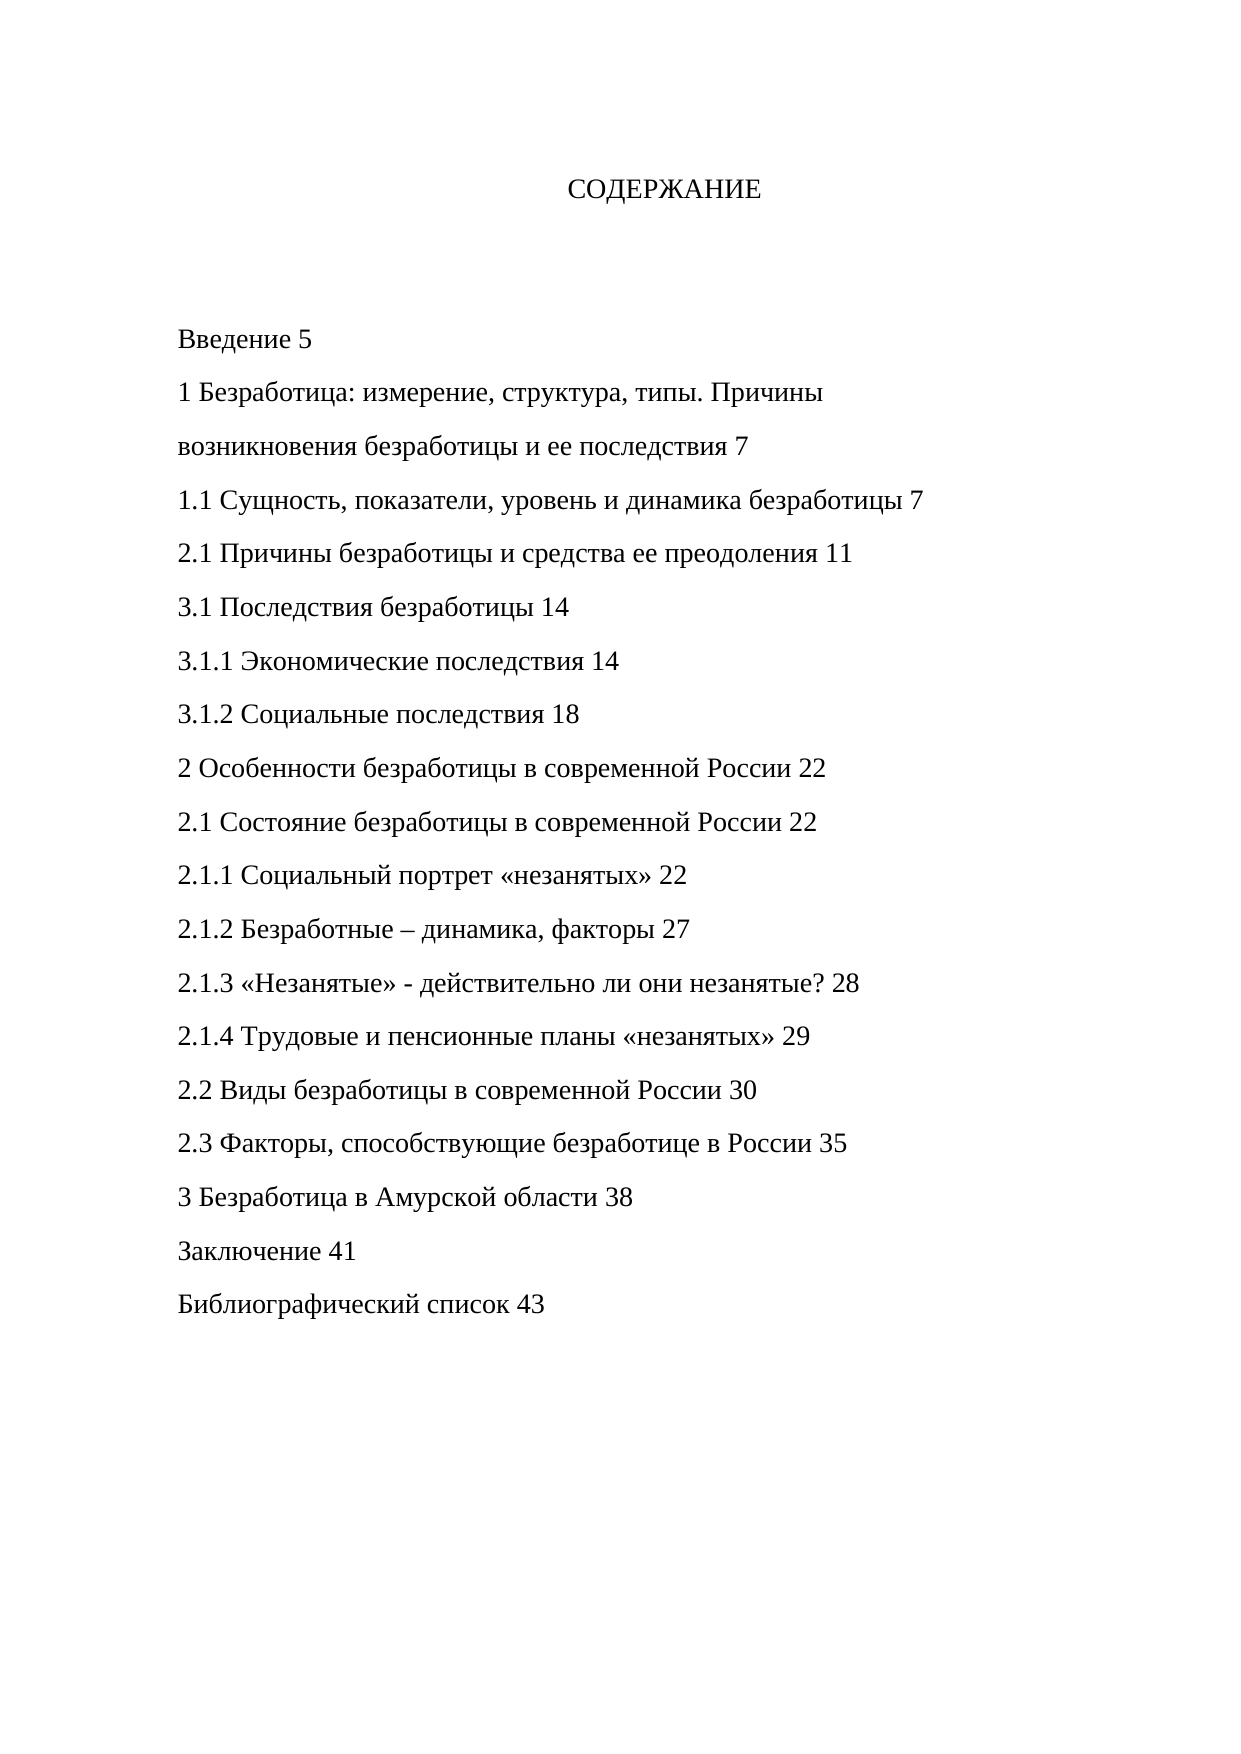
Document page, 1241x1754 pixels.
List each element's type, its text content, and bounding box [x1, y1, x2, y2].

text 2 Особенности безработицы в современной России 22 [177, 751, 1152, 783]
text 2.2 Виды безработицы в современной России 30 [177, 1073, 1152, 1105]
text 2.1 Причины безработицы и средства ее преодоления 11 [177, 536, 1152, 569]
text 3.1 Последствия безработицы 14 [177, 590, 1152, 622]
text Введение 5 [177, 322, 1152, 354]
text 3.1.1 Экономические последствия 14 [177, 644, 1152, 676]
text Заключение 41 [177, 1234, 1152, 1266]
text 2.1 Состояние безработицы в современной России 22 [177, 805, 1152, 837]
text 2.1.1 Социальный портрет «незанятых» 22 [177, 858, 1152, 891]
text 2.1.4 Трудовые и пенсионные планы «незанятых» 29 [177, 1019, 1152, 1052]
text возникновения безработицы и ее последствия 7 [177, 429, 1152, 462]
text 2.3 Факторы, способствующие безработице в России 35 [177, 1127, 1152, 1159]
text 1 Безработица: измерение, структура, типы. Причины [177, 376, 1152, 408]
text 1.1 Сущность, показатели, уровень и динамика безработицы 7 [177, 483, 1152, 515]
text СОДЕРЖАНИЕ [177, 172, 1152, 204]
text Библиографический список 43 [177, 1287, 1152, 1320]
text 3.1.2 Социальные последствия 18 [177, 697, 1152, 730]
text 2.1.3 «Незанятые» - действительно ли они незанятые? 28 [177, 966, 1152, 998]
text 2.1.2 Безработные – динамика, факторы 27 [177, 912, 1152, 944]
text 3 Безработица в Амурской области 38 [177, 1180, 1152, 1213]
